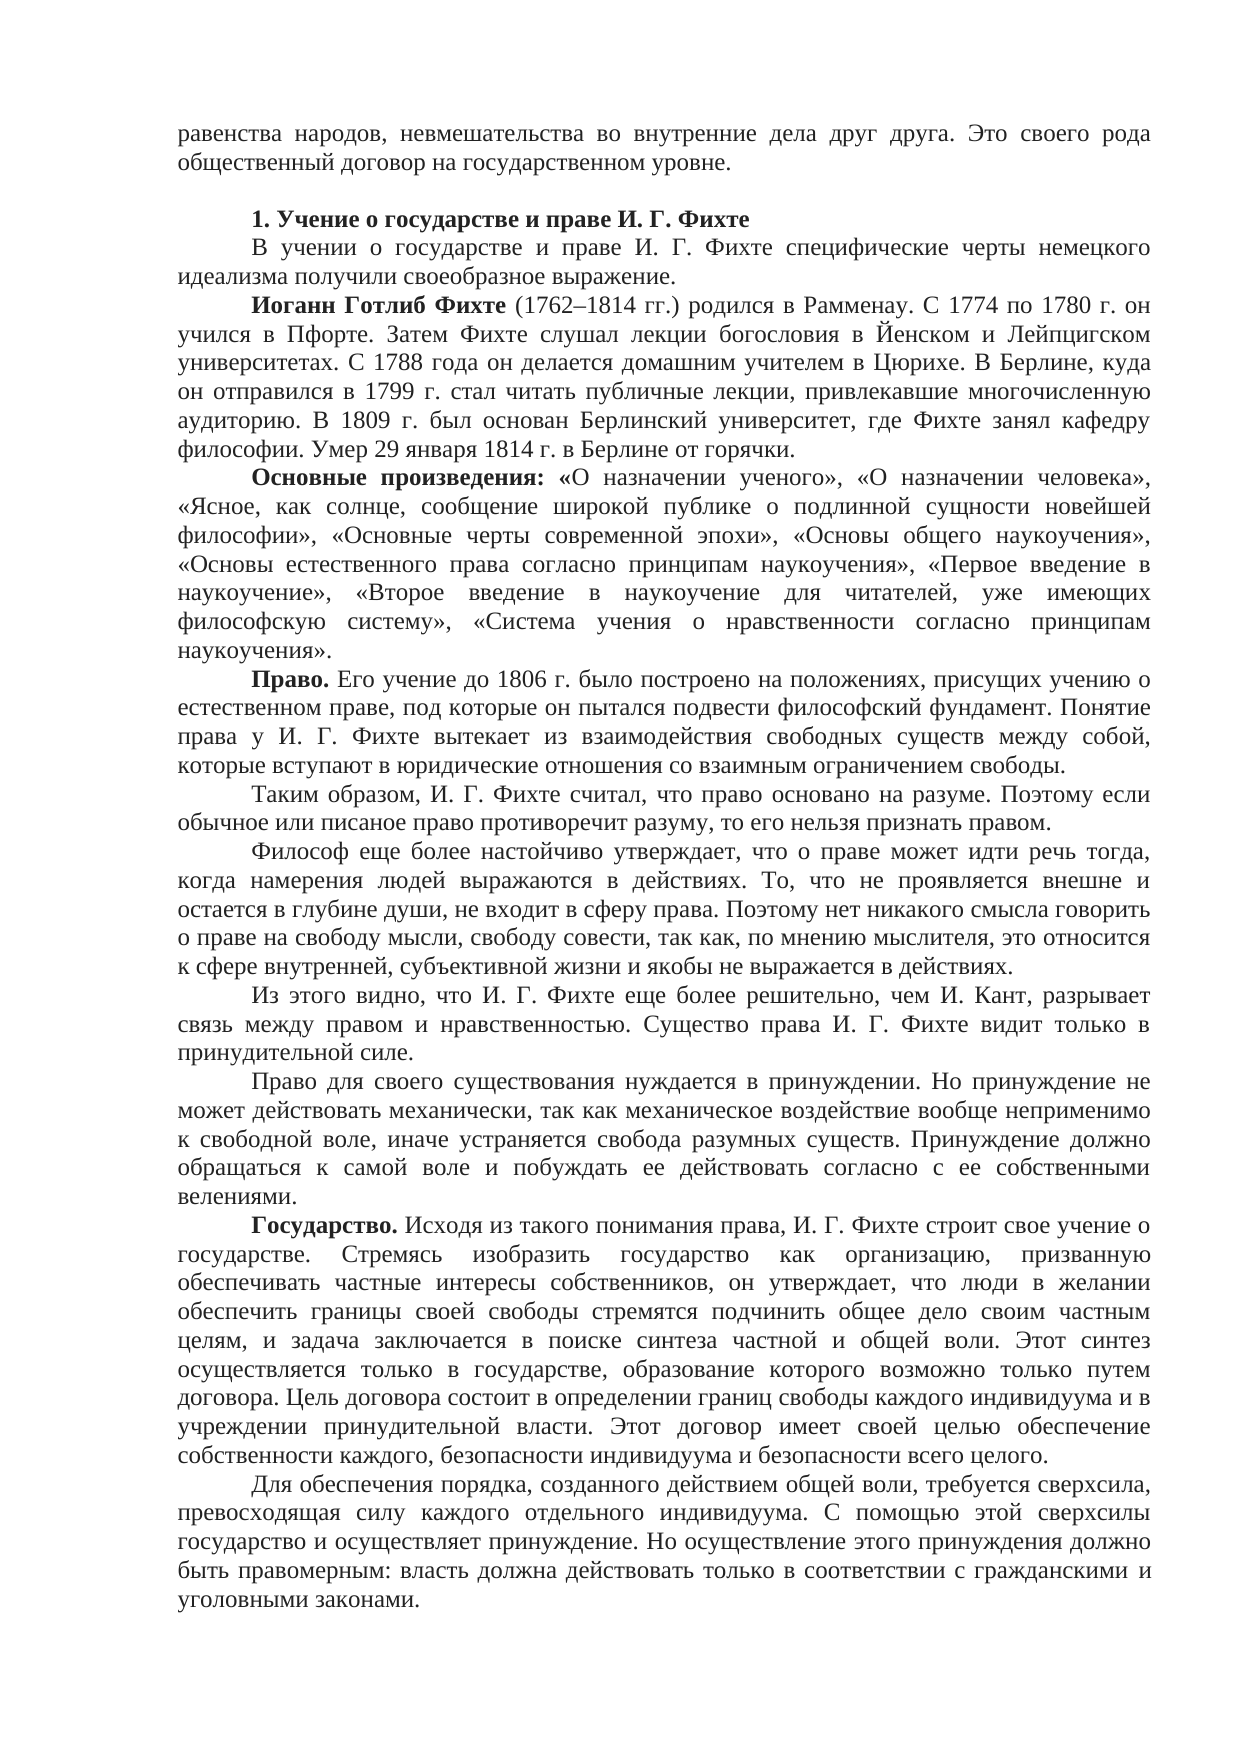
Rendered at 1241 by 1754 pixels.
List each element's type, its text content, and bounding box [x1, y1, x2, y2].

text Иоганн Готлиб Фихте (1762–1814 гг.) родился в Рамменау. С 1774 по 1780 г. он учился в Пфорте. Затем Фихте слушал лекции богословия в Йенском и Лейпцигском университетах. С 1788 года он делается домашним учителем в Цюрихе. В Берлине, куда он отправился в 1799 г. стал читать публичные лекции, привлекавшие многочисленную аудиторию. В 1809 г. был основан Берлинский университет, где Фихте занял кафедру философии. Умер 29 января 1814 г. в Берлине от горячки. [177, 290, 1152, 462]
text Право для своего существования нуждается в принуждении. Но принуждение не может действовать механически, так как механическое воздействие вообще неприменимо к свободной воле, иначе устраняется свобода разумных существ. Принуждение должно обращаться к самой воле и побуждать ее действовать согласно с ее собственными велениями. [177, 1066, 1152, 1210]
text Таким образом, И. Г. Фихте считал, что право основано на разуме. Поэтому если обычное или писаное право противоречит разуму, то его нельзя признать правом. [177, 779, 1152, 836]
text Государство. Исходя из такого понимания права, И. Г. Фихте строит свое учение о государстве. Стремясь изобразить государство как организацию, призванную обеспечивать частные интересы собственников, он утверждает, что люди в желании обеспечить границы своей свободы стремятся подчинить общее дело своим частным целям, и задача заключается в поиске синтеза частной и общей воли. Этот синтез осуществляется только в государстве, образование которого возможно только путем договора. Цель договора состоит в определении границ свободы каждого индивидуума и в учреждении принудительной власти. Этот договор имеет своей целью обеспечение собственности каждого, безопасности индивидуума и безопасности всего целого. [177, 1210, 1152, 1469]
text Философ еще более настойчиво утверждает, что о праве может идти речь тогда, когда намерения людей выражаются в действиях. То, что не проявляется внешне и остается в глубине души, не входит в сферу права. Поэтому нет никакого смысла говорить о праве на свободу мысли, свободу совести, так как, по мнению мыслителя, это относится к сфере внутренней, субъективной жизни и якобы не выражается в действиях. [177, 836, 1152, 980]
text Из этого видно, что И. Г. Фихте еще более решительно, чем И. Кант, разрывает связь между правом и нравственностью. Существо права И. Г. Фихте видит только в принудительной силе. [177, 980, 1152, 1066]
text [177, 118, 1152, 176]
text Для обеспечения порядка, созданного действием общей воли, требуется сверхсила, превосходящая силу каждого отдельного индивидуума. С помощью этой сверхсилы государство и осуществляет принуждение. Но осуществление этого принуждения должно быть правомерным: власть должна действовать только в соответствии с гражданскими и уголовными законами. [177, 1469, 1152, 1612]
text 1. Учение о государстве и праве И. Г. Фихте [177, 204, 1152, 232]
text Основные произведения: «О назначении ученого», «О назначении человека», «Ясное, как солнце, сообщение широкой публике о подлинной сущности новейшей философии», «Основные черты современной эпохи», «Основы общего наукоучения», «Основы естественного права согласно принципам наукоучения», «Первое введение в наукоучение», «Второе введение в наукоучение для читателей, уже имеющих философскую систему», «Система учения о нравственности согласно принципам наукоучения». [177, 462, 1152, 664]
text В учении о государстве и праве И. Г. Фихте специфические черты немецкого идеализма получили своеобразное выражение. [177, 232, 1152, 290]
text Право. Его учение до 1806 г. было построено на положениях, присущих учению о естественном праве, под которые он пытался подвести философский фундамент. Понятие права у И. Г. Фихте вытекает из взаимодействия свободных существ между собой, которые вступают в юридические отношения со взаимным ограничением свободы. [177, 664, 1152, 779]
